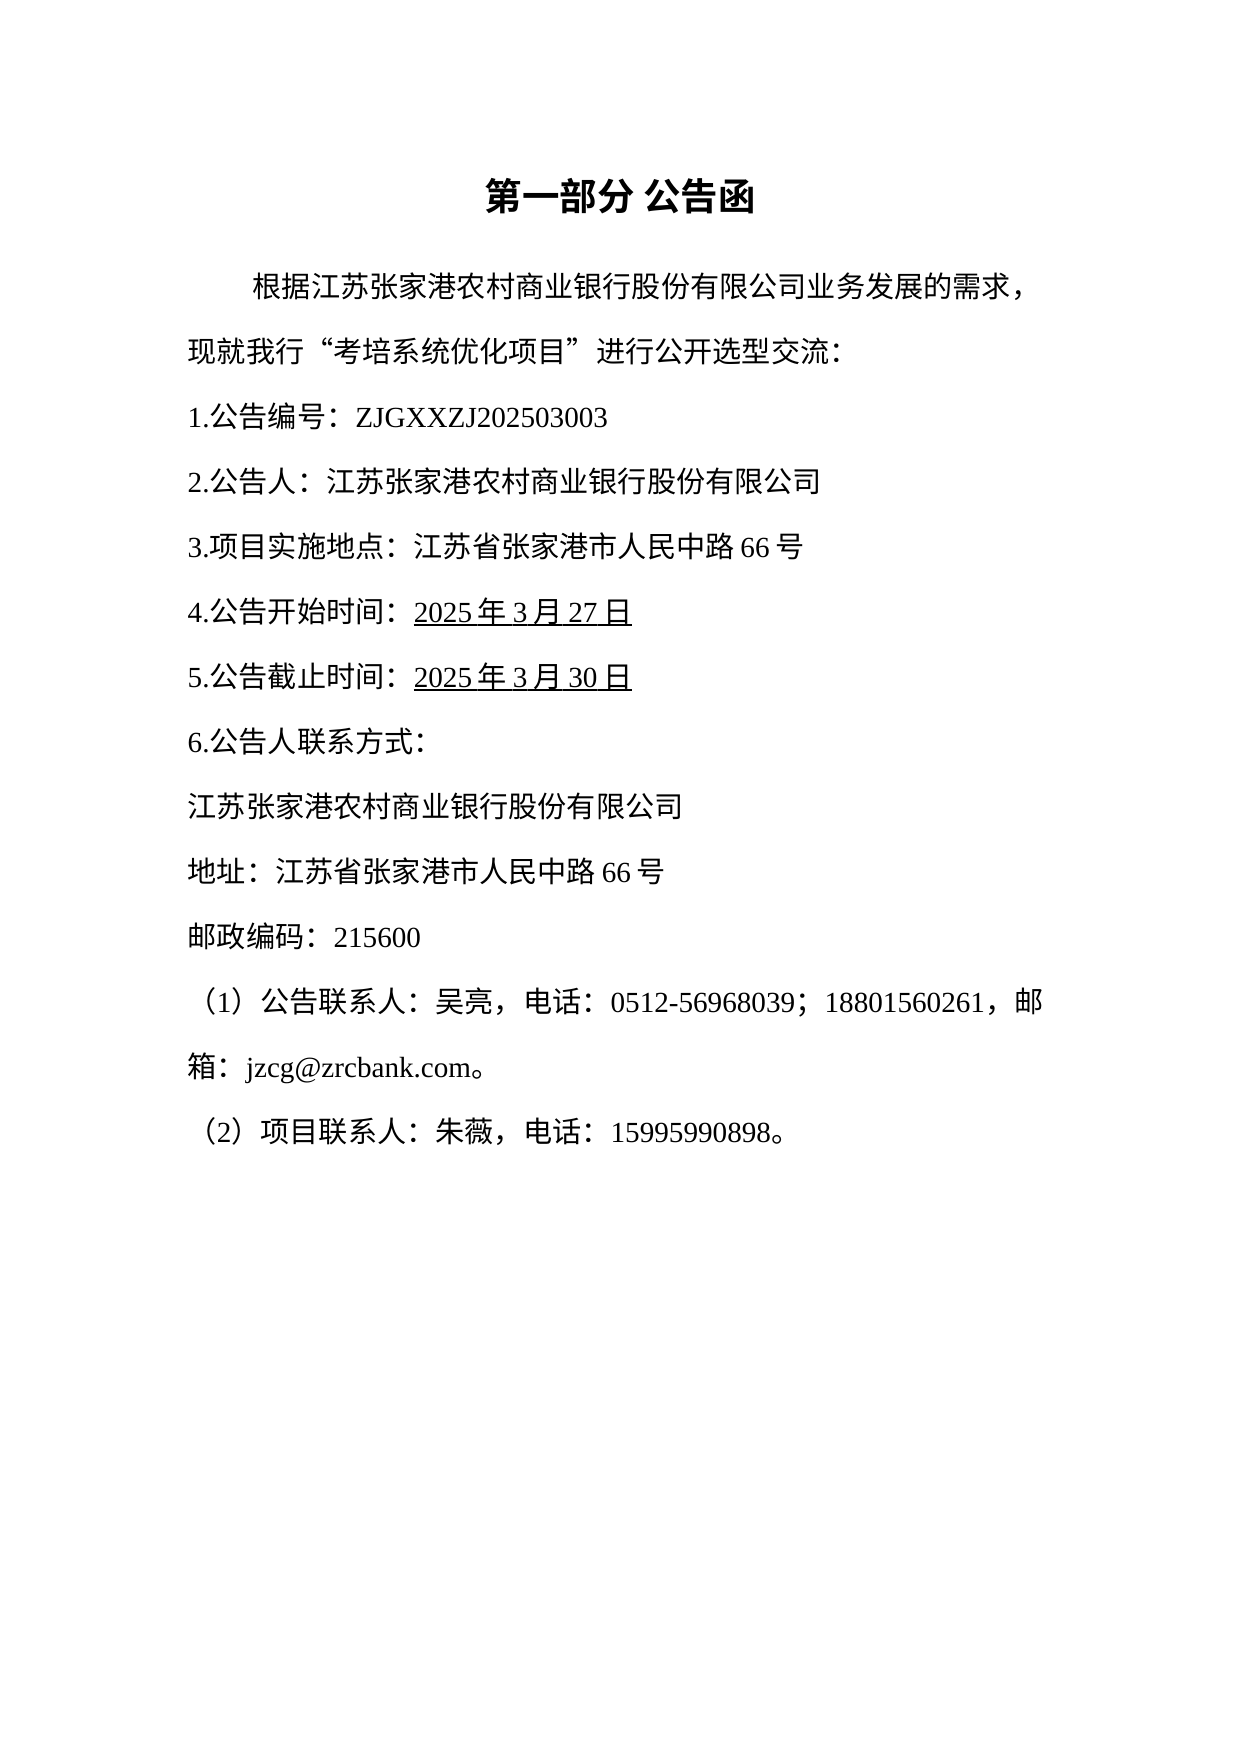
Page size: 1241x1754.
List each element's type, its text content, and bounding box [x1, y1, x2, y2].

text 邮政编码：215600 [187, 902, 1053, 967]
text 4.公告开始时间：2025年3月27日 [187, 577, 1053, 642]
text 3.项目实施地点：江苏省张家港市人民中路66号 [187, 512, 1053, 577]
text 1.公告编号：ZJGXXZJ202503003 [187, 382, 1053, 447]
subtitle 第一部分 公告函 [187, 162, 1053, 227]
text 5.公告截止时间：2025年3月30日 [187, 642, 1053, 707]
text 江苏张家港农村商业银行股份有限公司 [187, 772, 1053, 837]
text 地址：江苏省张家港市人民中路66号 [187, 837, 1053, 902]
text （1）公告联系人：吴亮，电话：0512-56968039；18801560261，邮箱：jzcg@zrcbank.com。 [187, 967, 1053, 1097]
text （2）项目联系人：朱薇，电话：15995990898。 [187, 1097, 1053, 1162]
text 6.公告人联系方式： [187, 707, 1053, 772]
text 2.公告人：江苏张家港农村商业银行股份有限公司 [187, 447, 1053, 512]
text 根据江苏张家港农村商业银行股份有限公司业务发展的需求，现就我行“考培系统优化项目”进行公开选型交流： [187, 252, 1053, 382]
